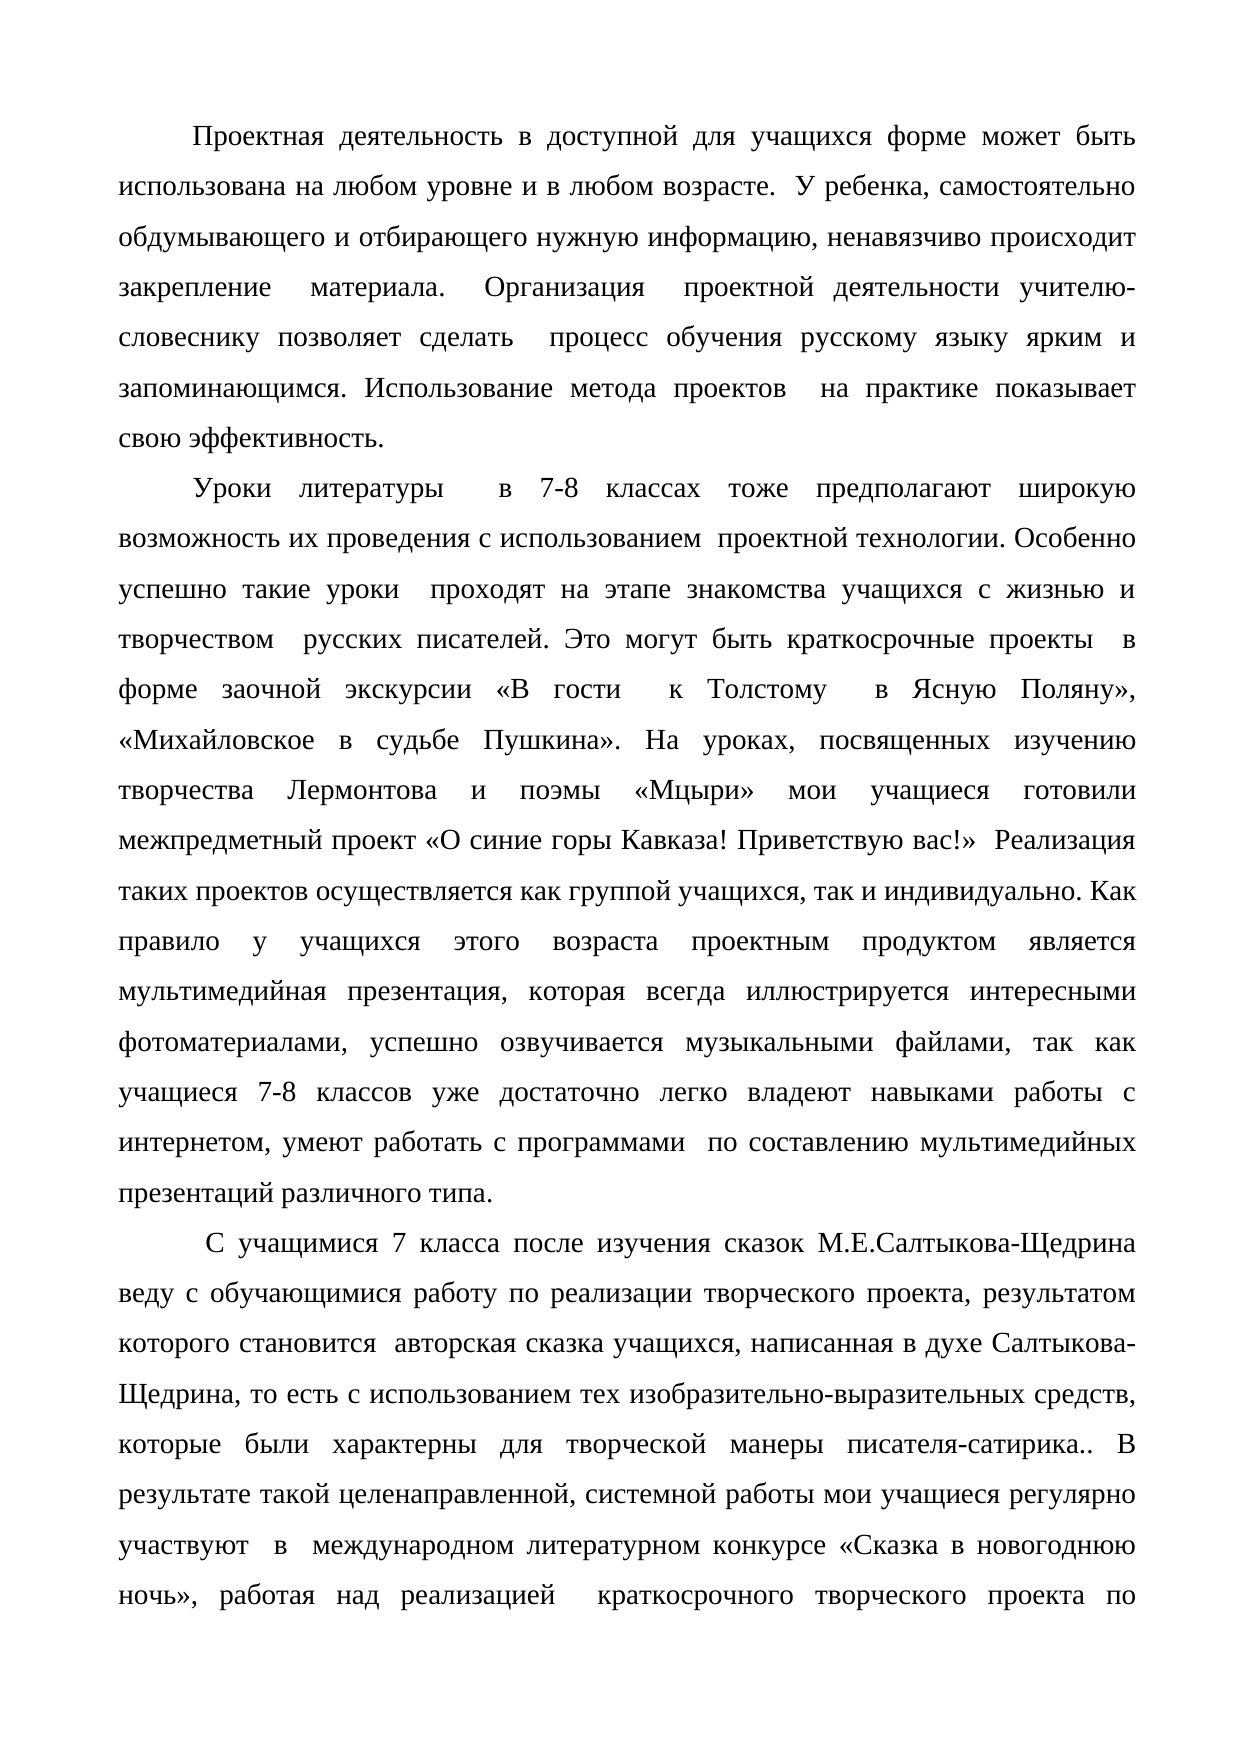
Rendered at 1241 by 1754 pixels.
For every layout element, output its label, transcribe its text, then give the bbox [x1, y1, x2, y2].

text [118, 1225, 1137, 1611]
text Проектная деятельность в доступной для учащихся форме может быть использована на любом уровне и в любом возрасте. У ребенка, самостоятельно обдумывающего и отбирающего нужную информацию, ненавязчиво происходит закрепление материала. Организация проектной деятельности учителю-словеснику позволяет сделать процесс обучения русскому языку ярким и запоминающимся. Использование метода проектов на практике показывает свою эффективность. [118, 118, 1137, 453]
text Уроки литературы в 7-8 классах тоже предполагают широкую возможность их проведения с использованием проектной технологии. Особенно успешно такие уроки проходят на этапе знакомства учащихся с жизнью и творчеством русских писателей. Это могут быть краткосрочные проекты в форме заочной экскурсии «В гости к Толстому в Ясную Поляну», «Михайловское в судьбе Пушкина». На уроках, посвященных изучению творчества Лермонтова и поэмы «Мцыри» мои учащиеся готовили межпредметный проект «О синие горы Кавказа! Приветствую вас!» Реализация таких проектов осуществляется как группой учащихся, так и индивидуально. Как правило у учащихся этого возраста проектным продуктом является мультимедийная презентация, которая всегда иллюстрируется интересными фотоматериалами, успешно озвучивается музыкальными файлами, так как учащиеся 7-8 классов уже достаточно легко владеют навыками работы с интернетом, умеют работать с программами по составлению мультимедийных презентаций различного типа. [118, 470, 1137, 1208]
